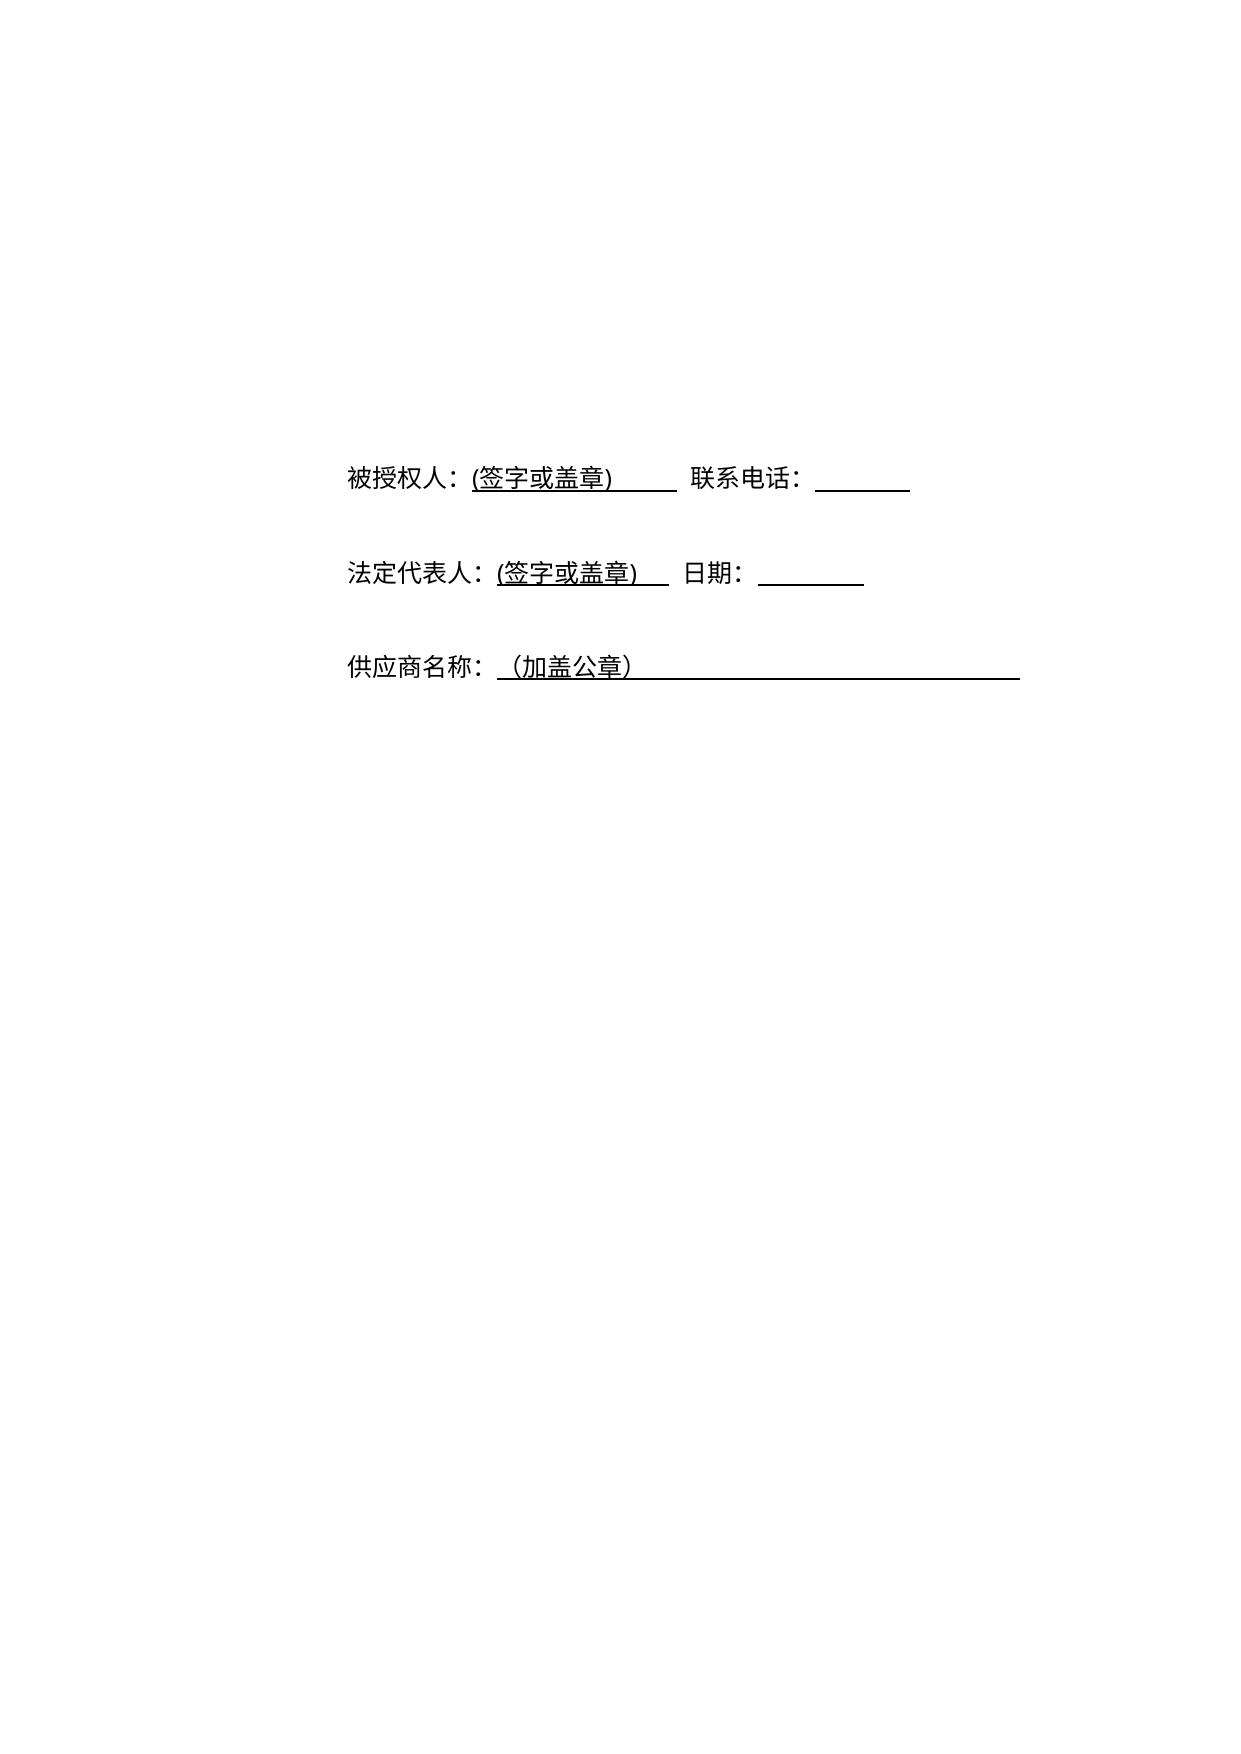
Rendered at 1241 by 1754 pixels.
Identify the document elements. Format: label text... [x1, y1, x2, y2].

text 被授权人：(签字或盖章) 联系电话： [297, 444, 1053, 509]
text 法定代表人：(签字或盖章) 日期： [297, 539, 1053, 604]
text 供应商名称：（加盖公章） [297, 633, 1053, 698]
